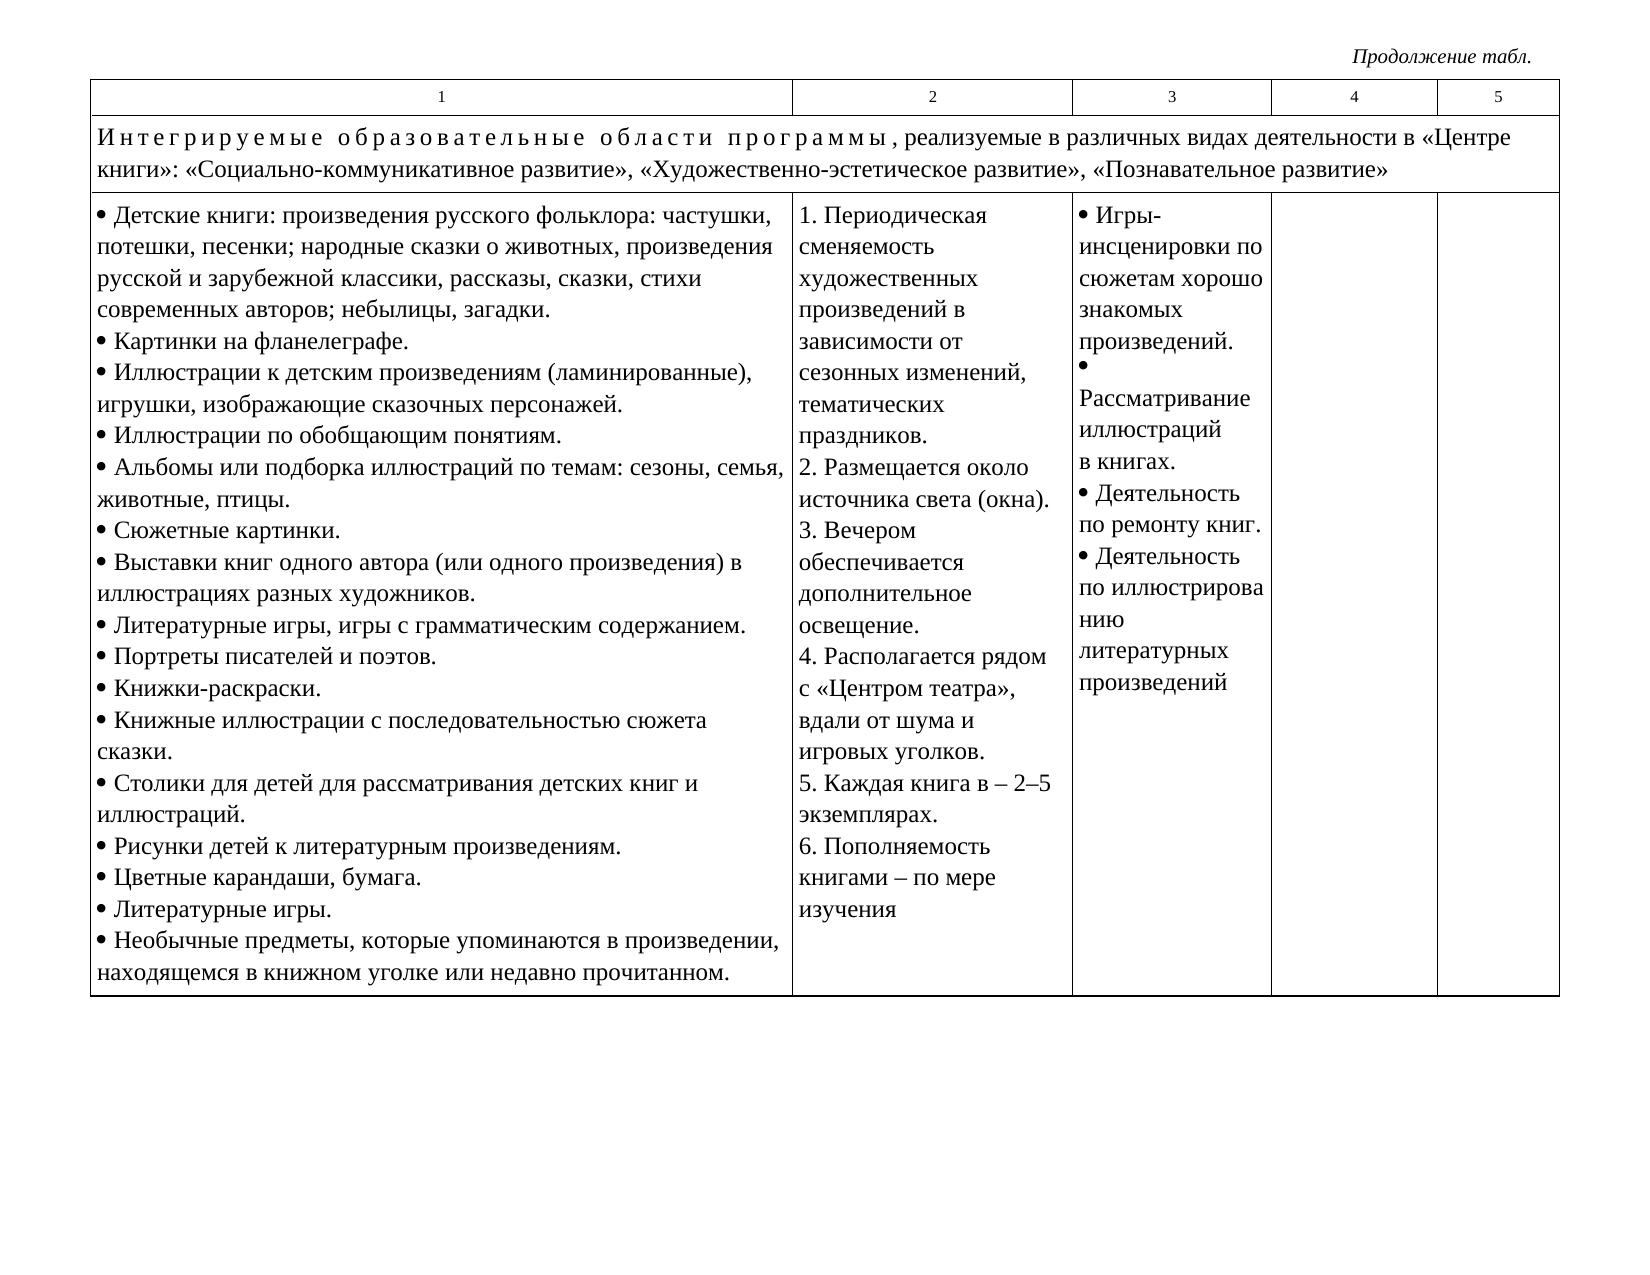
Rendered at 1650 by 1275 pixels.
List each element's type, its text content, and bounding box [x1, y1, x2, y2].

table_cell [1438, 193, 1559, 995]
table_cell  Детские книги: произведения русского фольклора: частушки, потешки, песенки; народные сказки о животных, произведения русской и зарубежной классики, рассказы, сказки, стихи современных авторов; небылицы, загадки.  Картинки на фланелеграфе.  Иллюстрации к детским произведениям (ламинированные), игрушки, изображающие сказочных персонажей.  Иллюстрации по обобщающим понятиям.  Альбомы или подборка иллюстраций по темам: сезоны, семья, животные, птицы.  Сюжетные картинки.  Выставки книг одного автора (или одного произведения) в иллюстрациях разных художников.  Литературные игры, игры с грамматическим содержанием.  Портреты писателей и поэтов.  Книжки-раскраски.  Книжные иллюстрации с последовательностью сюжета сказки.  Столики для детей для рассматривания детских книг и иллюстраций.  Рисунки детей к литературным произведениям.  Цветные карандаши, бумага.  Литературные игры.  Необычные предметы, которые упоминаются в произведении, находящемся в книжном уголке или недавно прочитанном. [91, 193, 792, 995]
table_header 4 [1272, 80, 1437, 115]
table_cell  Игры-инсценировки по сюжетам хорошо знакомых произведений.  Рассматривание иллюстраций в книгах.  Деятельность по ремонту книг.  Деятельность по иллюстрированию литературных произведений [1073, 193, 1271, 995]
table_header 2 [793, 80, 1072, 115]
table_cell Интегрируемые образовательные области программы, реализуемые в различных видах деятельности в «Центре книги»: «Социально-коммуникативное развитие», «Художественно-эстетическое развитие», «Познавательное развитие» [91, 116, 1559, 192]
table_header 1 [91, 80, 792, 115]
table_header 5 [1438, 80, 1559, 115]
table_cell 1. Периодическая сменяемость художественных произведений в зависимости от сезонных изменений, тематических праздников. 2. Размещается около источника света (окна). 3. Вечером обеспечивается дополнительное освещение. 4. Располагается рядом с «Центром театра», вдали от шума и игровых уголков. 5. Каждая книга в – 2–5 экземплярах. 6. Пополняемость книгами – по мере изучения [793, 193, 1072, 995]
text Продолжение табл. [118, 44, 1532, 68]
table_cell [1272, 193, 1437, 995]
table_header 3 [1073, 80, 1271, 115]
